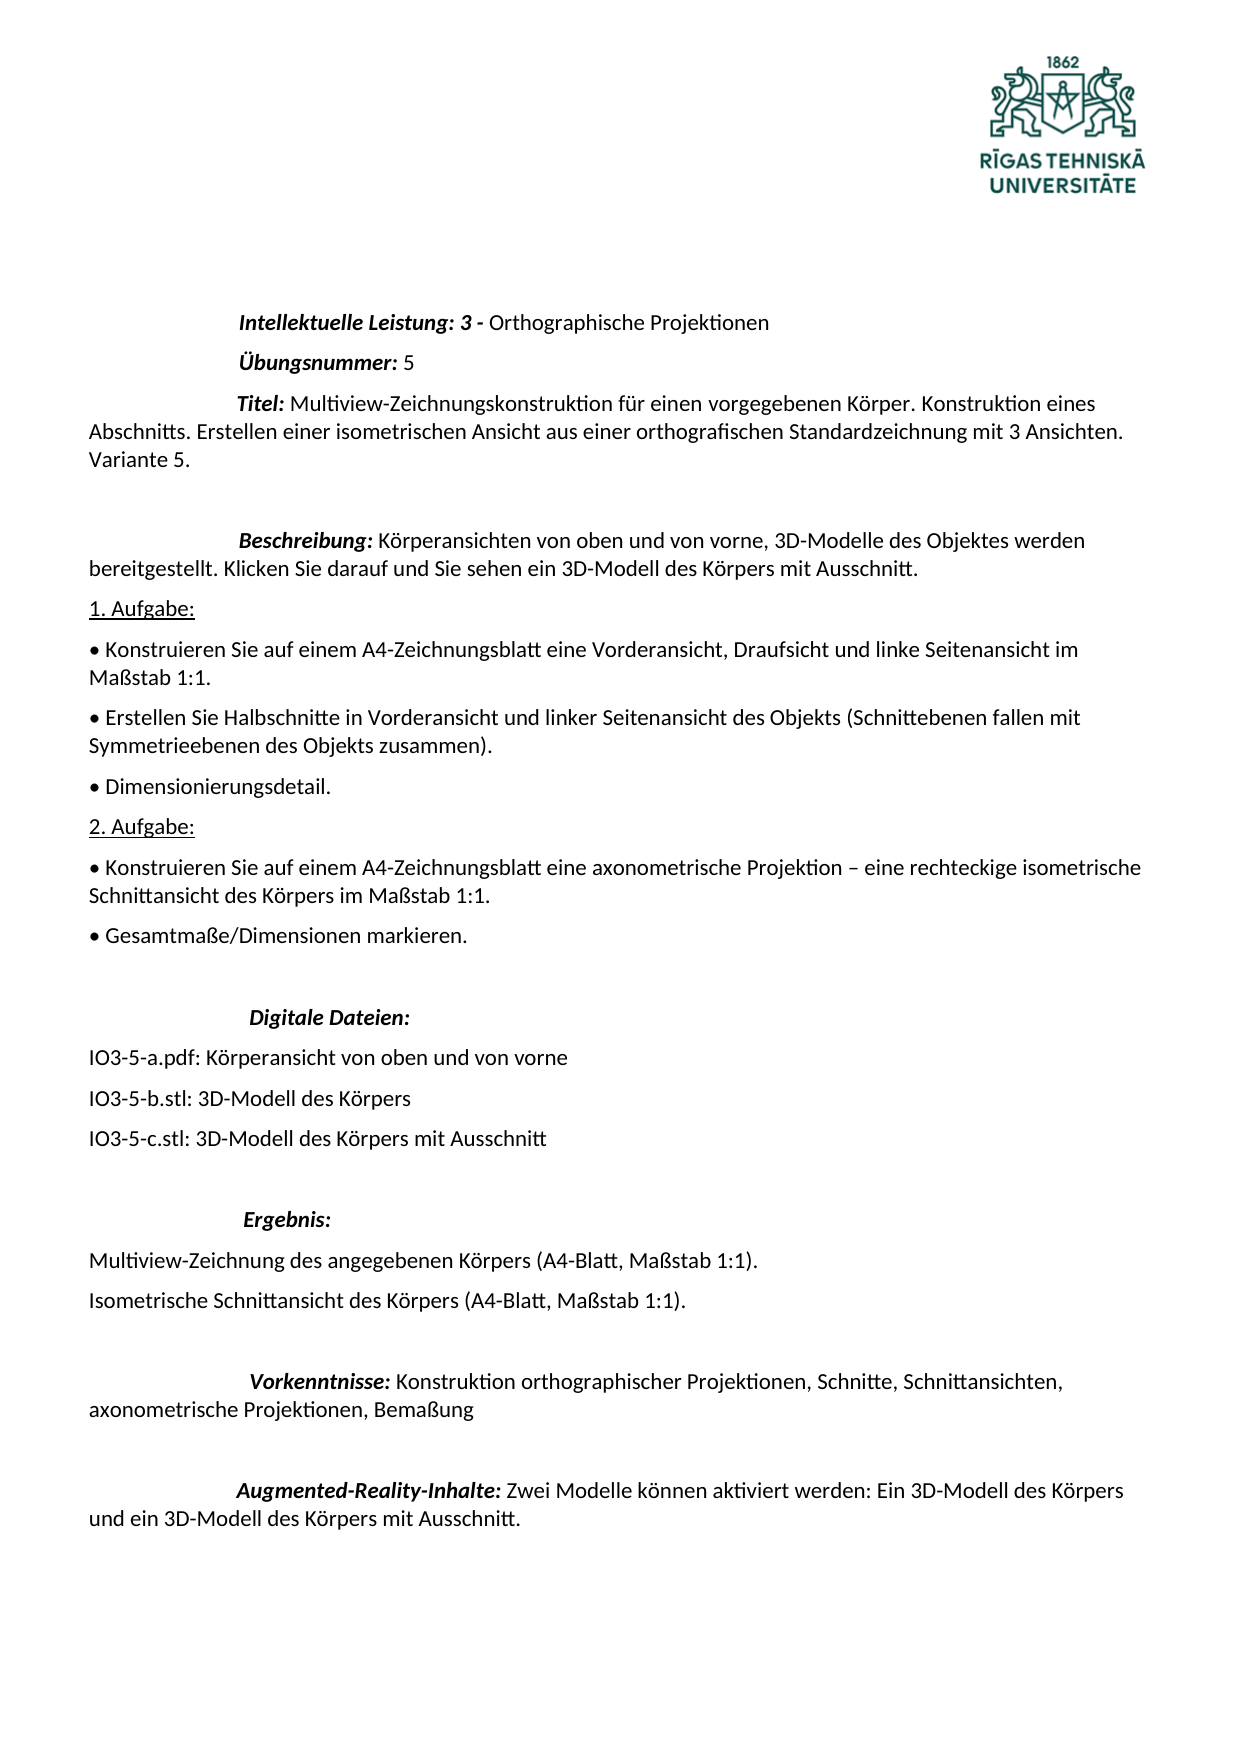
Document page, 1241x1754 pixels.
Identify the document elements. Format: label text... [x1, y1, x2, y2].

text Vorkenntnisse: Konstruktion orthographischer Projektionen, Schnitte, Schnittansichten, axonometrische Projektionen, Bemaßung [89, 1367, 1152, 1423]
text Isometrische Schnittansicht des Körpers (A4-Blatt, Maßstab 1:1). [89, 1286, 1152, 1314]
text Ergebnis: [89, 1205, 1152, 1233]
text Beschreibung: Körperansichten von oben und von vorne, 3D-Modelle des Objektes werden bereitgestellt. Klicken Sie darauf und Sie sehen ein 3D-Modell des Körpers mit Ausschnitt. [89, 526, 1152, 582]
text • Gesamtmaße/Dimensionen markieren. [89, 922, 1152, 949]
text 2. Aufgabe: [89, 812, 1152, 841]
text Augmented-Reality-Inhalte: Zwei Modelle können aktiviert werden: Ein 3D-Modell des Körpers und ein 3D-Modell des Körpers mit Ausschnitt. [89, 1476, 1152, 1532]
text Titel: Multiview-Zeichnungskonstruktion für einen vorgegebenen Körper. Konstruktion eines Abschnitts. Erstellen einer isometrischen Ansicht aus einer orthografischen Standardzeichnung mit 3 Ansichten. Variante 5. [89, 389, 1152, 473]
picture [974, 48, 1152, 204]
text IO3-5-c.stl: 3D-Modell des Körpers mit Ausschnitt [89, 1124, 1152, 1152]
text Digitale Dateien: [89, 1003, 1152, 1031]
text Intellektuelle Leistung: 3 - Orthographische Projektionen [164, 308, 1152, 336]
text IO3-5-a.pdf: Körperansicht von oben und von vorne [89, 1043, 1152, 1071]
text • Konstruieren Sie auf einem A4-Zeichnungsblatt eine axonometrische Projektion – eine rechteckige isometrische Schnittansicht des Körpers im Maßstab 1:1. [89, 853, 1152, 909]
text Übungsnummer: 5 [89, 348, 1152, 376]
text • Dimensionierungsdetail. [89, 772, 1152, 800]
text • Erstellen Sie Halbschnitte in Vorderansicht und linker Seitenansicht des Objekts (Schnittebenen fallen mit Symmetrieebenen des Objekts zusammen). [89, 703, 1152, 759]
text Multiview-Zeichnung des angegebenen Körpers (A4-Blatt, Maßstab 1:1). [89, 1246, 1152, 1274]
text • Konstruieren Sie auf einem A4-Zeichnungsblatt eine Vorderansicht, Draufsicht und linke Seitenansicht im Maßstab 1:1. [89, 635, 1152, 691]
text IO3-5-b.stl: 3D-Modell des Körpers [89, 1084, 1152, 1112]
text 1. Aufgabe: [89, 594, 1152, 622]
